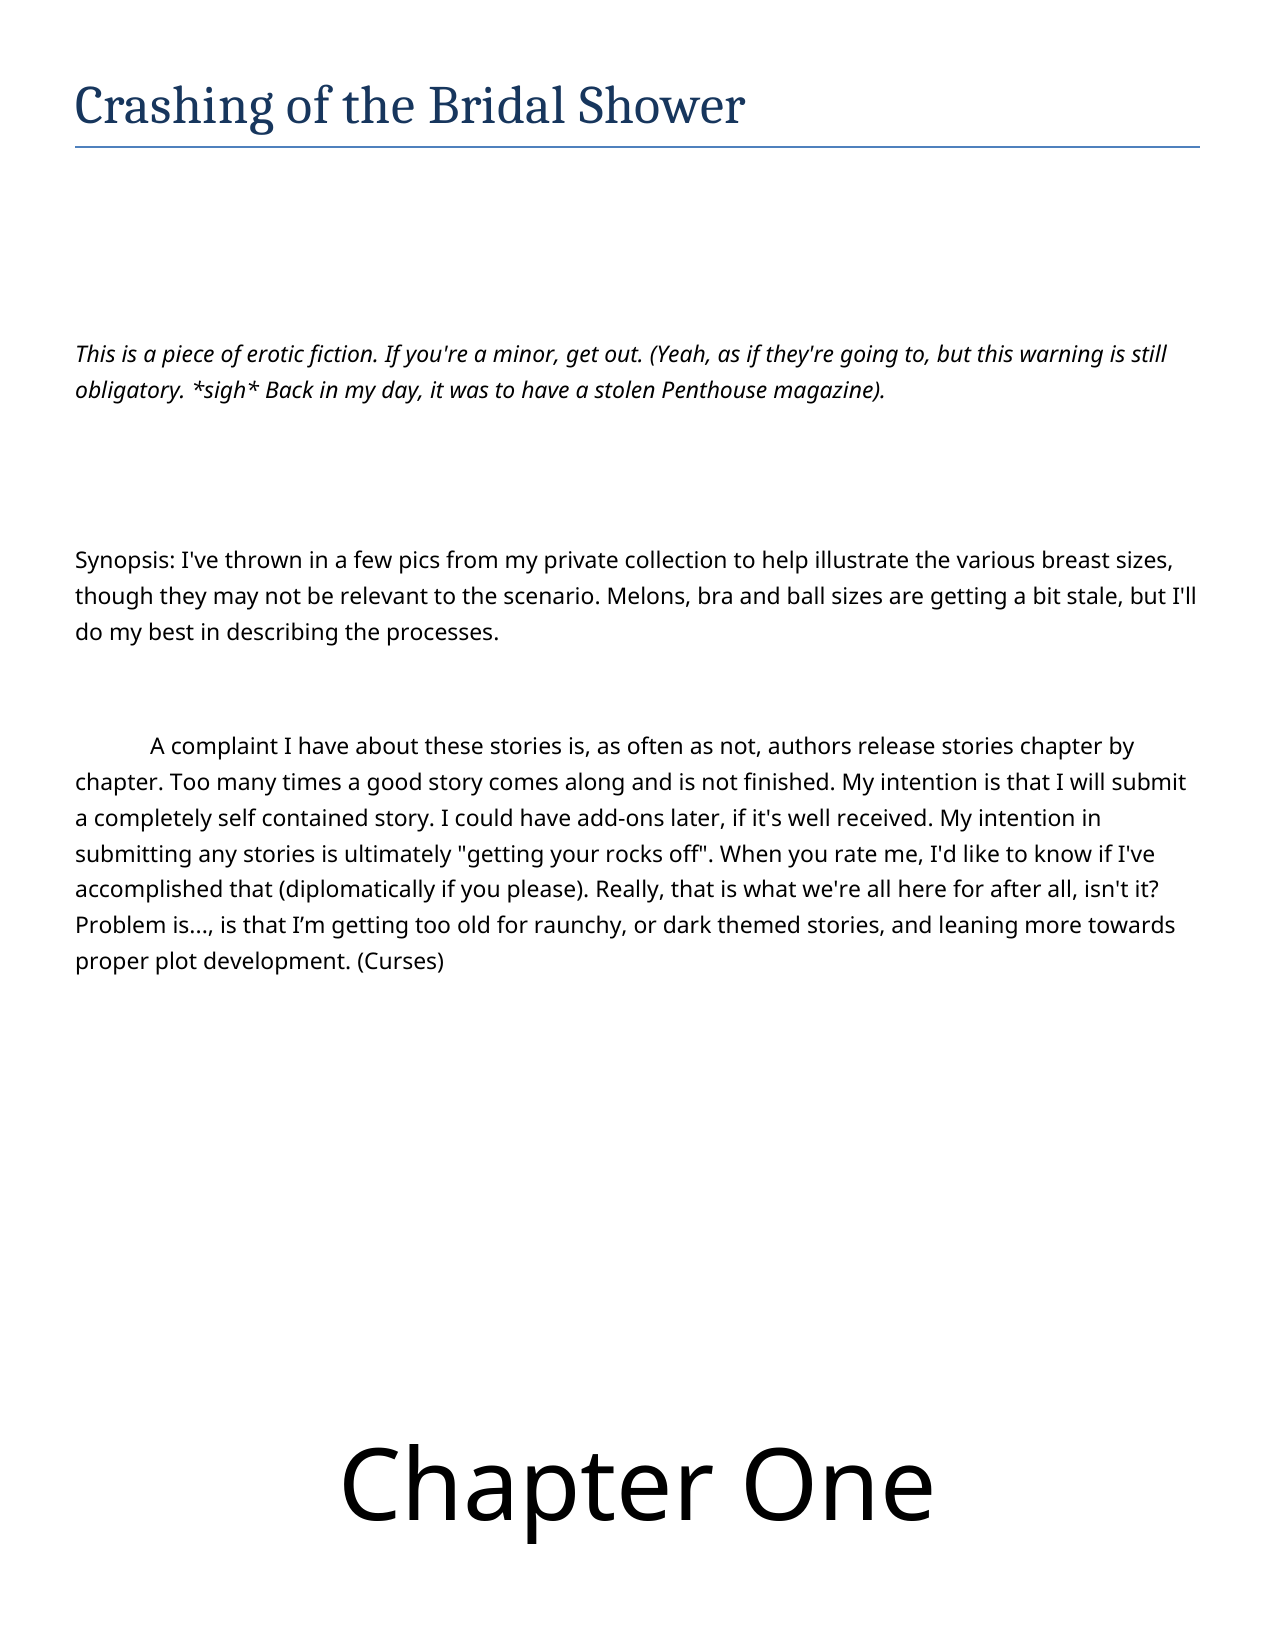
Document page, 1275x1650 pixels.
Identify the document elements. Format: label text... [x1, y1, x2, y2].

text Chapter One [75, 1414, 1200, 1550]
title Crashing of the Bridal Shower [75, 75, 1200, 146]
text This is a piece of erotic fiction. If you're a minor, get out. (Yeah, as if they're going to, but this warning is still obligatory. *sigh* Back in my day, it was to have a stolen Penthouse magazine). [75, 338, 1200, 405]
text Synopsis: I've thrown in a few pics from my private collection to help illustrate the various breast sizes, though they may not be relevant to the scenario. Melons, bra and ball sizes are getting a bit stale, but I'll do my best in describing the processes. [75, 544, 1200, 647]
text A complaint I have about these stories is, as often as not, authors release stories chapter by chapter. Too many times a good story comes along and is not finished. My intention is that I will submit a completely self contained story. I could have add-ons later, if it's well received. My intention in submitting any stories is ultimately "getting your rocks off". When you rate me, I'd like to know if I've accomplished that (diplomatically if you please). Really, that is what we're all here for after all, isn't it? Problem is..., is that I’m getting too old for raunchy, or dark themed stories, and leaning more towards proper plot development. (Curses) [75, 730, 1200, 977]
